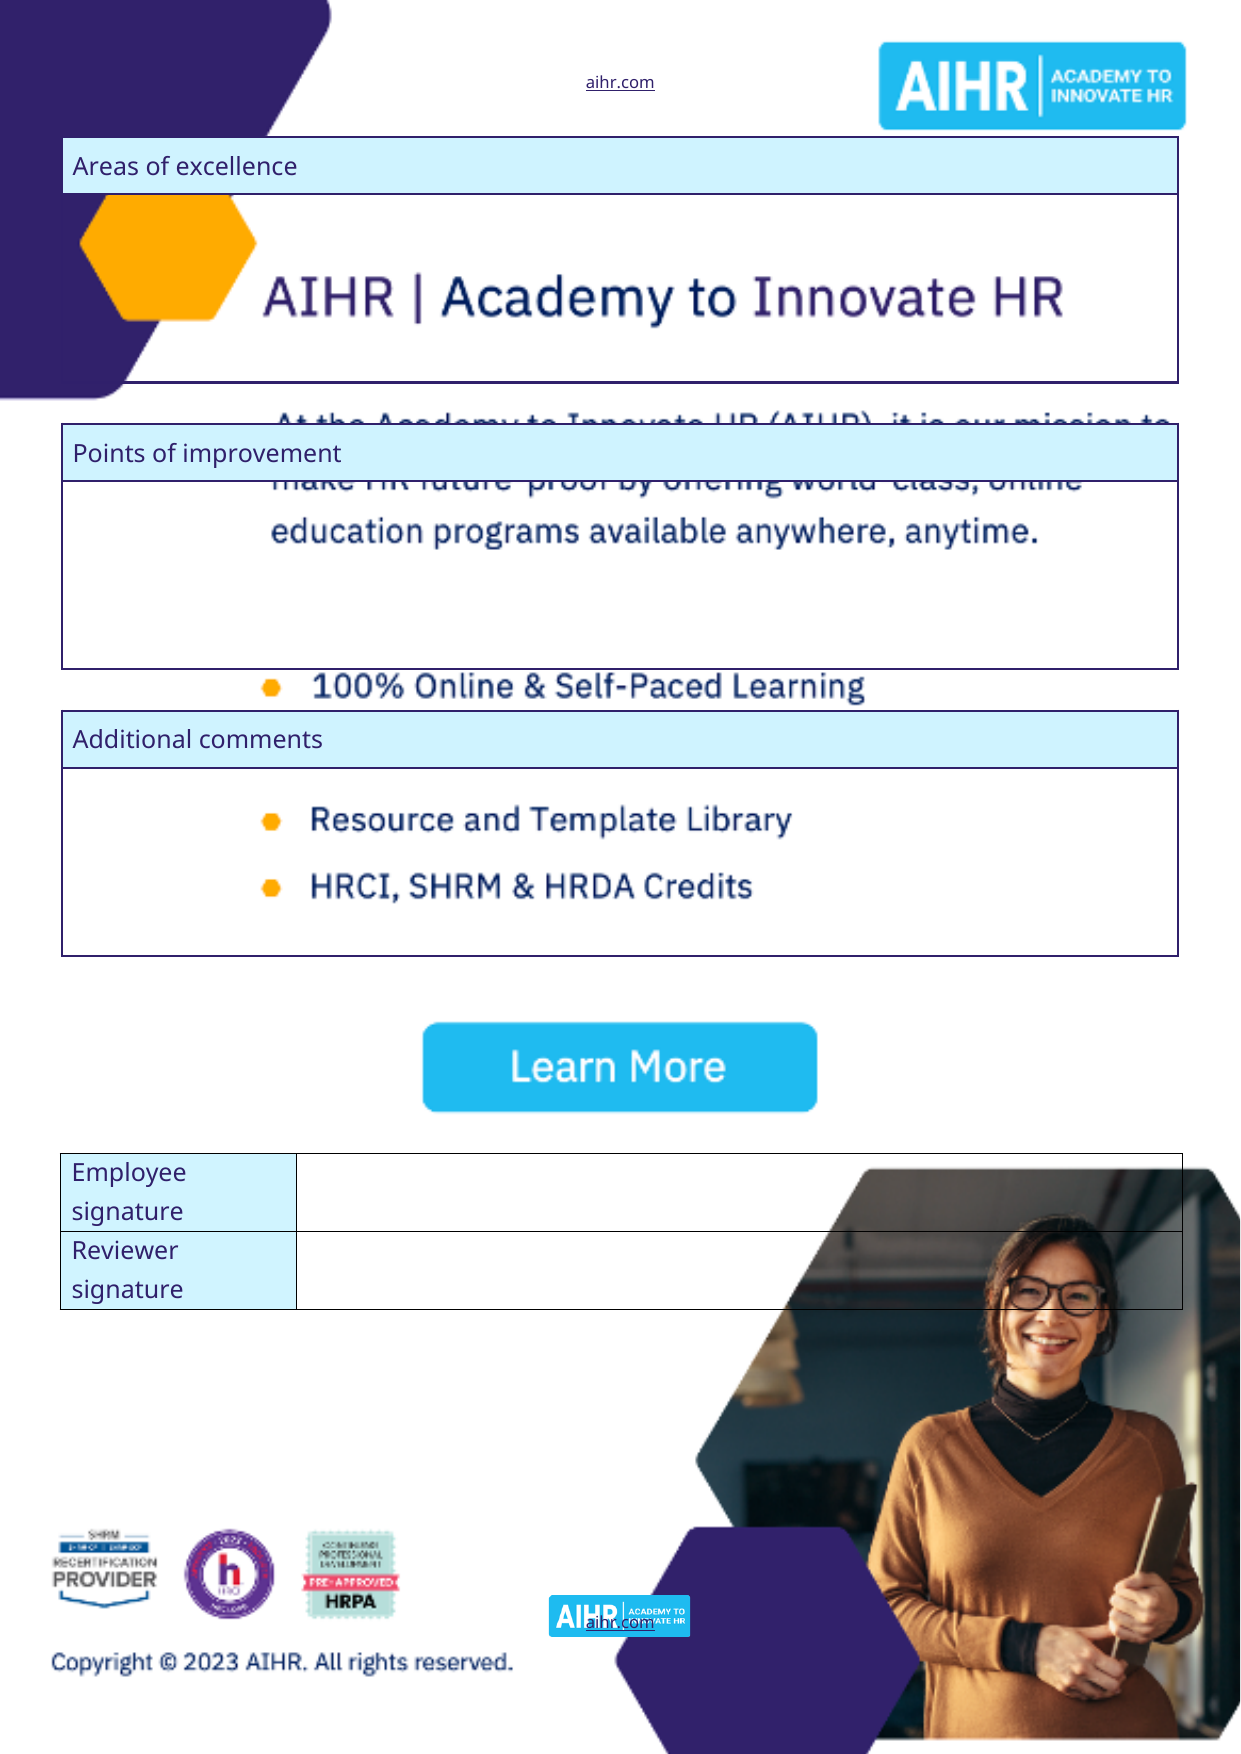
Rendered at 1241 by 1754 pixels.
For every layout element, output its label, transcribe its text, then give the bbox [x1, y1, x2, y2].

text aihr.com [75, 1610, 1165, 1633]
picture [0, 0, 1241, 1754]
table_header [297, 1154, 1182, 1231]
table_cell [297, 1232, 1182, 1309]
table_cell [63, 482, 1177, 668]
table_cell Reviewer signature [61, 1232, 296, 1309]
table_header Additional comments [63, 712, 1177, 767]
table_header Employee signature [61, 1154, 296, 1231]
table_cell [63, 769, 1177, 955]
table_header Areas of excellence [63, 138, 1177, 193]
text aihr.com [75, 71, 1165, 93]
table_cell [63, 195, 1177, 381]
table_header Points of improvement [63, 425, 1177, 480]
